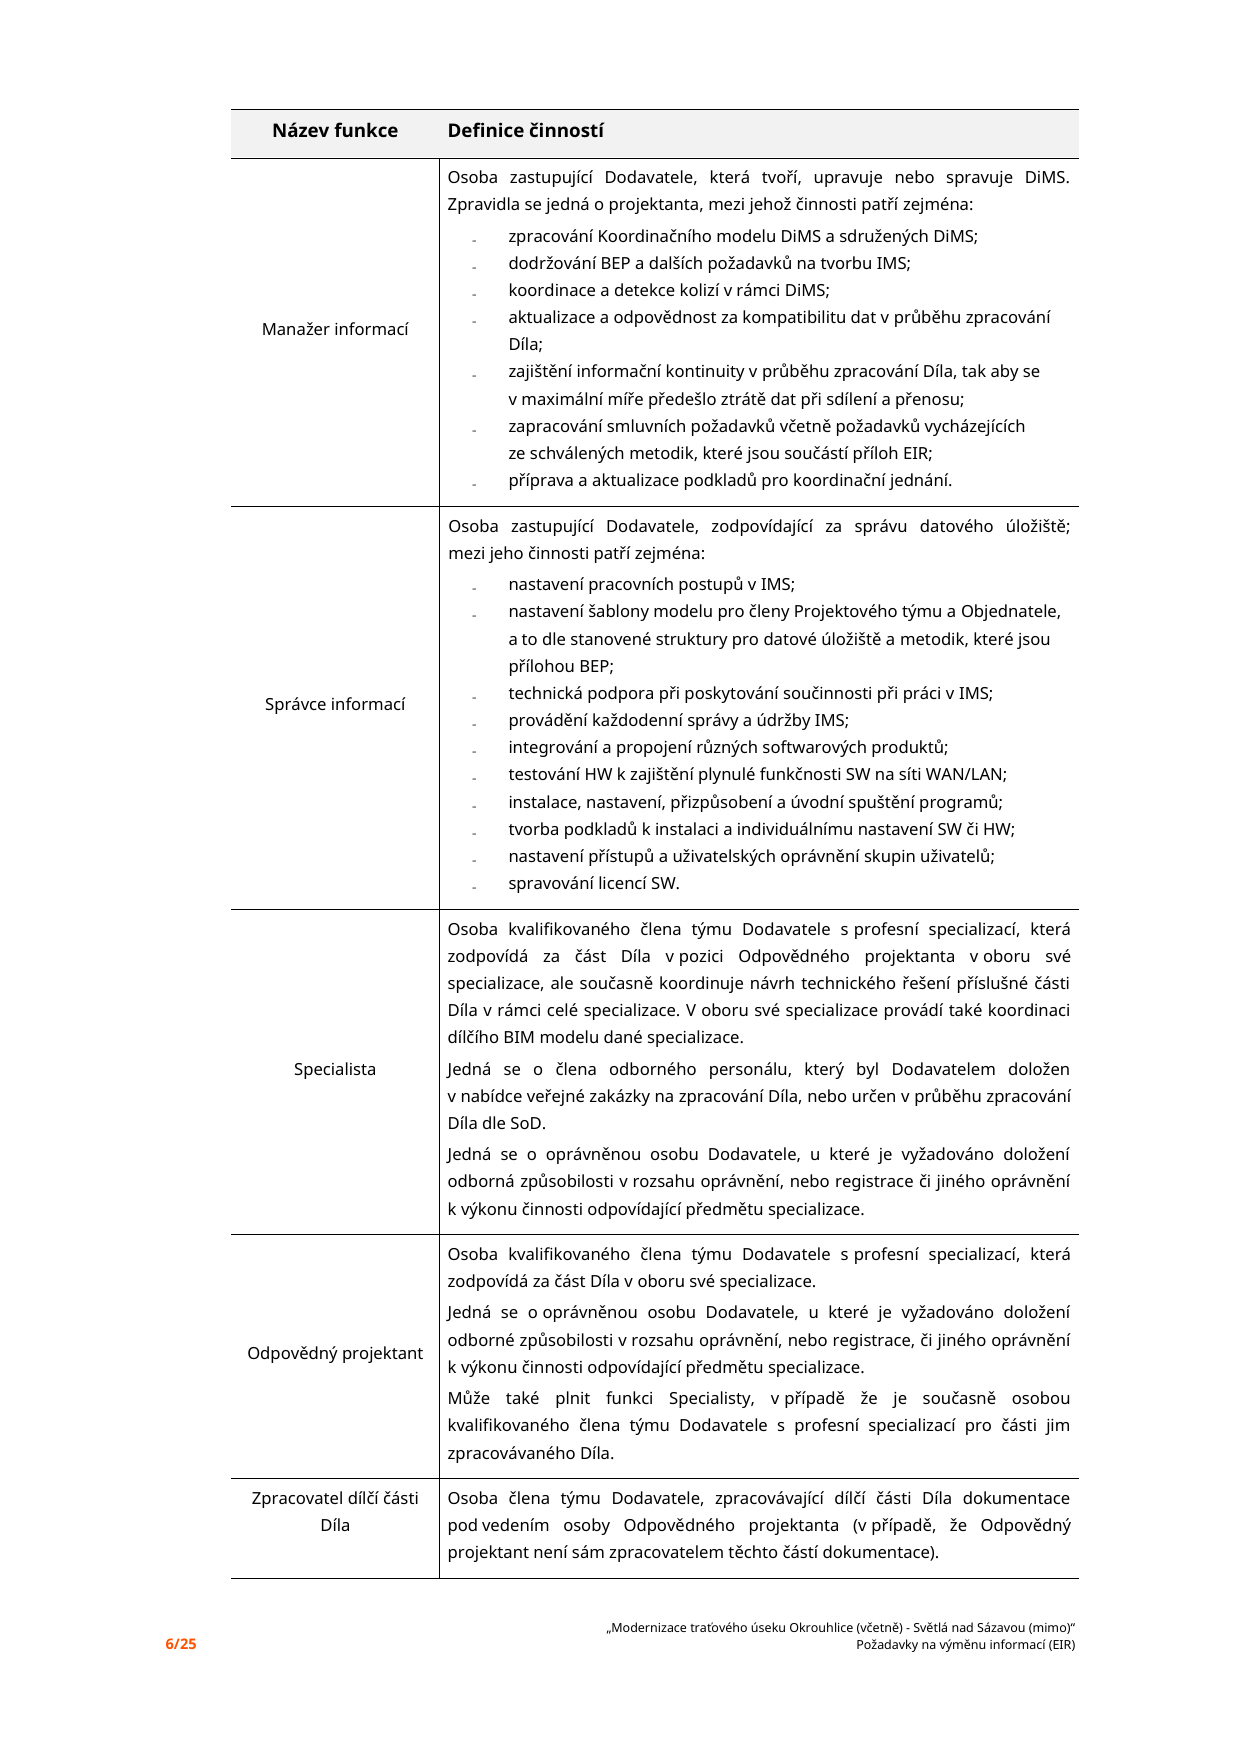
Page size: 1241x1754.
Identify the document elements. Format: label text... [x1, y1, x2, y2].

table_cell Osoba kvalifikovaného člena týmu Dodavatele s profesní specializací, která zodpovídá za část Díla v pozici Odpovědného projektanta v oboru své specializace, ale současně koordinuje návrh technického řešení příslušné části Díla v rámci celé specializace. V oboru své specializace provádí také koordinaci dílčího BIM modelu dané specializace. Jedná se o člena odborného personálu, který byl Dodavatelem doložen v nabídce veřejné zakázky na zpracování Díla, nebo určen v průběhu zpracování Díla dle SoD. Jedná se o oprávněnou osobu Dodavatele, u které je vyžadováno doložení odborná způsobilosti v rozsahu oprávnění, nebo registrace či jiného oprávnění k výkonu činnosti odpovídající předmětu specializace. [440, 910, 1079, 1234]
table_cell Osoba zastupující Dodavatele, zodpovídající za správu datového úložiště; mezi jeho činnosti patří zejména: nastavení pracovních postupů v IMS; nastavení šablony modelu pro členy Projektového týmu a Objednatele, a to dle stanovené struktury pro datové úložiště a metodik, které jsou přílohou BEP; technická podpora při poskytování součinnosti při práci v IMS; provádění každodenní správy a údržby IMS; integrování a propojení různých softwarových produktů; testování HW k zajištění plynulé funkčnosti SW na síti WAN/LAN; instalace, nastavení, přizpůsobení a úvodní spuštění programů; tvorba podkladů k instalaci a individuálnímu nastavení SW či HW; nastavení přístupů a uživatelských oprávnění skupin uživatelů; spravování licencí SW. [440, 507, 1079, 909]
table_header Definice činností [439, 110, 1079, 157]
table_cell Specialista [231, 910, 439, 1234]
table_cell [440, 1479, 1079, 1578]
table_cell Osoba zastupující Dodavatele, která tvoří, upravuje nebo spravuje DiMS. Zpravidla se jedná o projektanta, mezi jehož činnosti patří zejména: zpracování Koordinačního modelu DiMS a sdružených DiMS; dodržování BEP a dalších požadavků na tvorbu IMS; koordinace a detekce kolizí v rámci DiMS; aktualizace a odpovědnost za kompatibilitu dat v průběhu zpracování Díla; zajištění informační kontinuity v průběhu zpracování Díla, tak aby se v maximální míře předešlo ztrátě dat při sdílení a přenosu; zapracování smluvních požadavků včetně požadavků vycházejících ze schválených metodik, které jsou součástí příloh EIR; příprava a aktualizace podkladů pro koordinační jednání. [440, 159, 1079, 506]
table_cell Správce informací [231, 507, 439, 909]
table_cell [231, 1479, 439, 1578]
table_cell Osoba kvalifikovaného člena týmu Dodavatele s profesní specializací, která zodpovídá za část Díla v oboru své specializace. Jedná se o oprávněnou osobu Dodavatele, u které je vyžadováno doložení odborné způsobilosti v rozsahu oprávnění, nebo registrace, či jiného oprávnění k výkonu činnosti odpovídající předmětu specializace. Může také plnit funkci Specialisty, v případě že je současně osobou kvalifikovaného člena týmu Dodavatele s profesní specializací pro části jim zpracovávaného Díla. [440, 1235, 1079, 1478]
table_cell Odpovědný projektant [231, 1235, 439, 1478]
table_header Název funkce [231, 110, 439, 157]
table_cell Manažer informací [231, 159, 439, 506]
